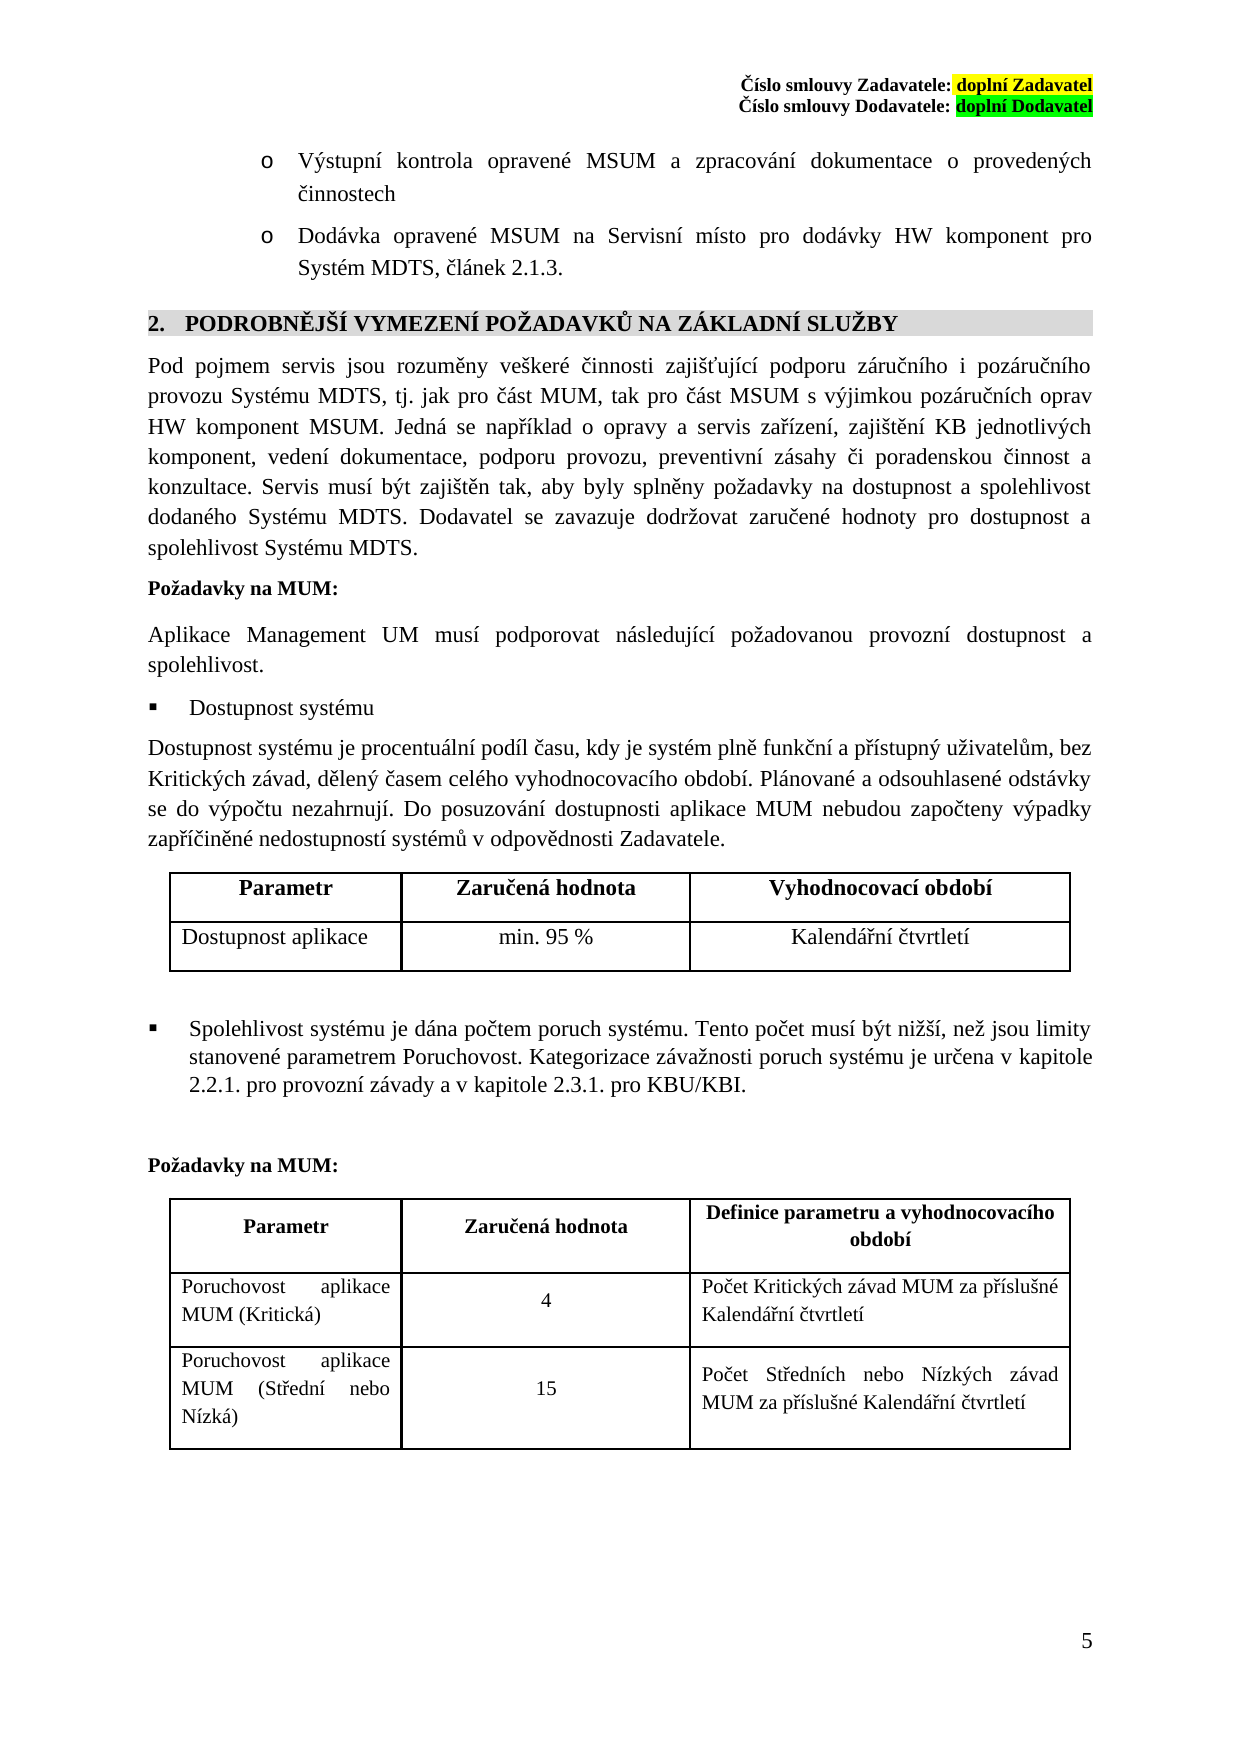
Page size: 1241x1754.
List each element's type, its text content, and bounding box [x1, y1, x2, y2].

text Pod pojmem servis jsou rozuměny veškeré činnosti zajišťující podporu záručního i pozáručního provozu Systému MDTS, tj. jak pro část MUM, tak pro část MSUM s výjimkou pozáručních oprav HW komponent MSUM. Jedná se například o opravy a servis zařízení, zajištění KB jednotlivých komponent, vedení dokumentace, podporu provozu, preventivní zásahy či poradenskou činnost a konzultace. Servis musí být zajištěn tak, aby byly splněny požadavky na dostupnost a spolehlivost dodaného Systému MDTS. Dodavatel se zavazuje dodržovat zaručené hodnoty pro dostupnost a spolehlivost Systému MDTS. [148, 352, 1093, 560]
table_cell 15 [403, 1348, 689, 1448]
table_cell Počet Kritických závad MUM za příslušné Kalendářní čtvrtletí [691, 1274, 1069, 1346]
table_cell min. 95 % [403, 923, 689, 970]
table_header Zaručená hodnota [403, 1200, 689, 1272]
table_cell Poruchovost aplikace MUM (Kritická) [171, 1274, 400, 1346]
text PODROBNĚJŠÍ VYMEZENÍ POŽADAVKŮ NA ZÁKLADNÍ SLUŽBY [148, 310, 1093, 336]
table_cell Počet Středních nebo Nízkých závad MUM za příslušné Kalendářní čtvrtletí [691, 1348, 1069, 1448]
text Aplikace Management UM musí podporovat následující požadovanou provozní dostupnost a spolehlivost. [148, 621, 1093, 677]
table_header Parametr [171, 1200, 400, 1272]
text Dostupnost systému je procentuální podíl času, kdy je systém plně funkční a přístupný uživatelům, bez Kritických závad, dělený časem celého vyhodnocovacího období. Plánované a odsouhlasené odstávky se do výpočtu nezahrnují. Do posuzování dostupnosti aplikace MUM nebudou započteny výpadky zapříčiněné nedostupností systémů v odpovědnosti Zadavatele. [148, 734, 1093, 851]
text Požadavky na MUM: [148, 1153, 1093, 1177]
text Požadavky na MUM: [148, 576, 1093, 600]
list Výstupní kontrola opravené MSUM a zpracování dokumentace o provedených činnostech [260, 148, 1093, 206]
table_cell 4 [403, 1274, 689, 1346]
table_cell Poruchovost aplikace MUM (Střední nebo Nízká) [171, 1348, 400, 1448]
table_header Vyhodnocovací období [691, 874, 1069, 921]
table_cell Kalendářní čtvrtletí [691, 923, 1069, 970]
list Dodávka opravené MSUM na Servisní místo pro dodávky HW komponent pro Systém MDTS, článek 2.1.3. [260, 222, 1093, 281]
table_header Zaručená hodnota [403, 874, 689, 921]
list Spolehlivost systému je dána počtem poruch systému. Tento počet musí být nižší, než jsou limity stanovené parametrem Poruchovost. Kategorizace závažnosti poruch systému je určena v kapitole 2.2.1. pro provozní závady a v kapitole 2.3.1. pro KBU/KBI. [148, 1015, 1093, 1098]
list Dostupnost systému [148, 693, 1093, 720]
table_cell Dostupnost aplikace [171, 923, 400, 970]
table_header Definice parametru a vyhodnocovacího období [691, 1200, 1069, 1272]
table_header Parametr [171, 874, 400, 921]
